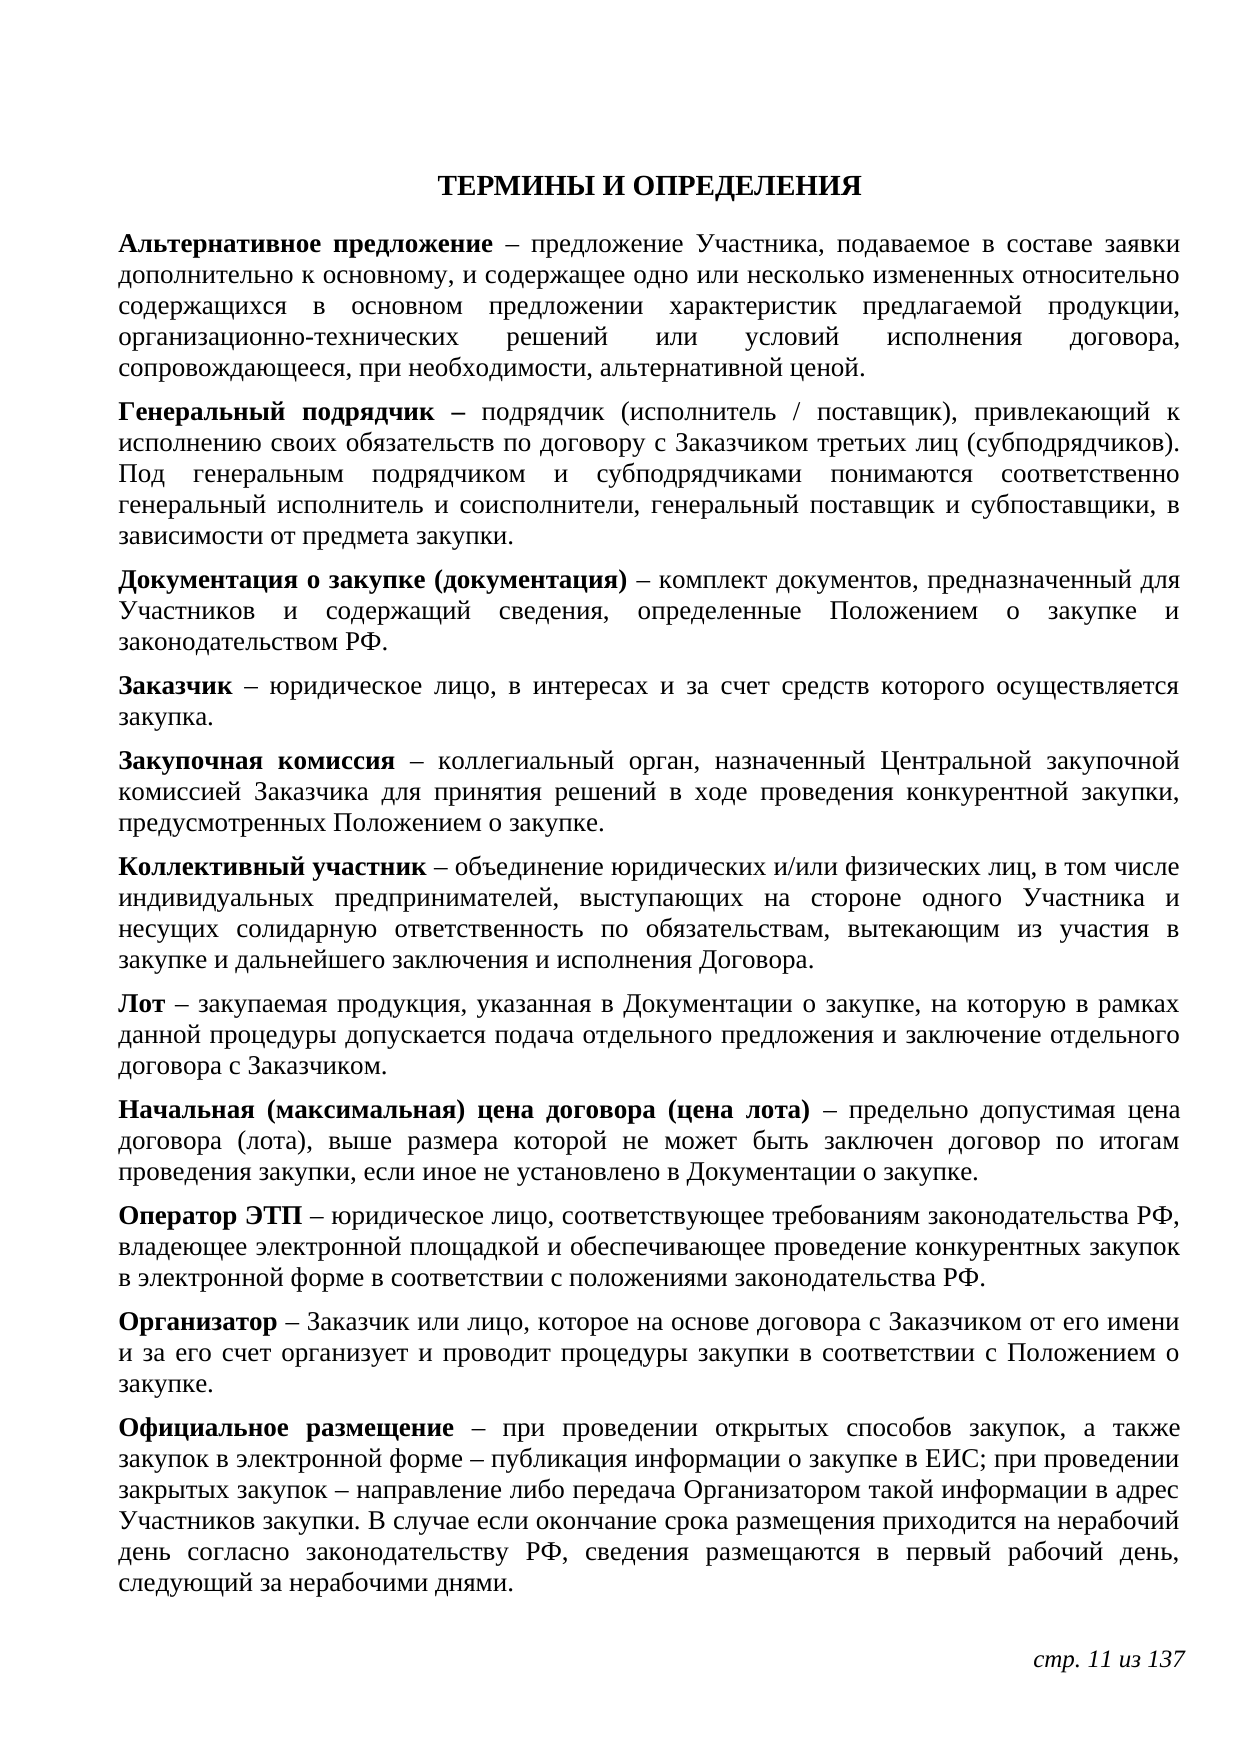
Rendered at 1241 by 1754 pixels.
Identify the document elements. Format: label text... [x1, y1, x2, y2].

text Закупочная комиссия – коллегиальный орган, назначенный Центральной закупочной комиссией Заказчика для принятия решений в ходе проведения конкурентной закупки, предусмотренных Положением о закупке. [118, 744, 1181, 837]
text Альтернативное предложение – предложение Участника, подаваемое в составе заявки дополнительно к основному, и содержащее одно или несколько измененных относительно содержащихся в основном предложении характеристик предлагаемой продукции, организационно-технических решений или условий исполнения договора, сопровождающееся, при необходимости, альтернативной ценой. [118, 227, 1181, 382]
text Организатор – Заказчик или лицо, которое на основе договора с Заказчиком от его имени и за его счет организует и проводит процедуры закупки в соответствии с Положением о закупке. [118, 1305, 1181, 1398]
text Документация о закупке (документация) – комплект документов, предназначенный для Участников и содержащий сведения, определенные Положением о закупке и законодательством РФ. [118, 563, 1181, 657]
text Заказчик – юридическое лицо, в интересах и за счет средств которого осуществляется закупка. [118, 669, 1181, 731]
subtitle ТЕРМИНЫ И ОПРЕДЕЛЕНИЯ [118, 168, 1181, 202]
text Оператор ЭТП – юридическое лицо, соответствующее требованиям законодательства РФ, владеющее электронной площадкой и обеспечивающее проведение конкурентных закупок в электронной форме в соответствии с положениями законодательства РФ. [118, 1199, 1181, 1292]
text Начальная (максимальная) цена договора (цена лота) – предельно допустимая цена договора (лота), выше размера которой не может быть заключен договор по итогам проведения закупки, если иное не установлено в Документации о закупке. [118, 1093, 1181, 1186]
text Официальное размещение – при проведении открытых способов закупок, а также закупок в электронной форме – публикация информации о закупке в ЕИС; при проведении закрытых закупок – направление либо передача Организатором такой информации в адрес Участников закупки. В случае если окончание срока размещения приходится на нерабочий день согласно законодательству РФ, сведения размещаются в первый рабочий день, следующий за нерабочими днями. [118, 1411, 1181, 1597]
text Генеральный подрядчик – подрядчик (исполнитель / поставщик), привлекающий к исполнению своих обязательств по договору с Заказчиком третьих лиц (субподрядчиков). Под генеральным подрядчиком и субподрядчиками понимаются соответственно генеральный исполнитель и соисполнители, генеральный поставщик и субпоставщики, в зависимости от предмета закупки. [118, 395, 1181, 551]
text Коллективный участник – объединение юридических и/или физических лиц, в том числе индивидуальных предпринимателей, выступающих на стороне одного Участника и несущих солидарную ответственность по обязательствам, вытекающим из участия в закупке и дальнейшего заключения и исполнения Договора. [118, 850, 1181, 974]
text Лот – закупаемая продукция, указанная в Документации о закупке, на которую в рамках данной процедуры допускается подача отдельного предложения и заключение отдельного договора с Заказчиком. [118, 987, 1181, 1080]
